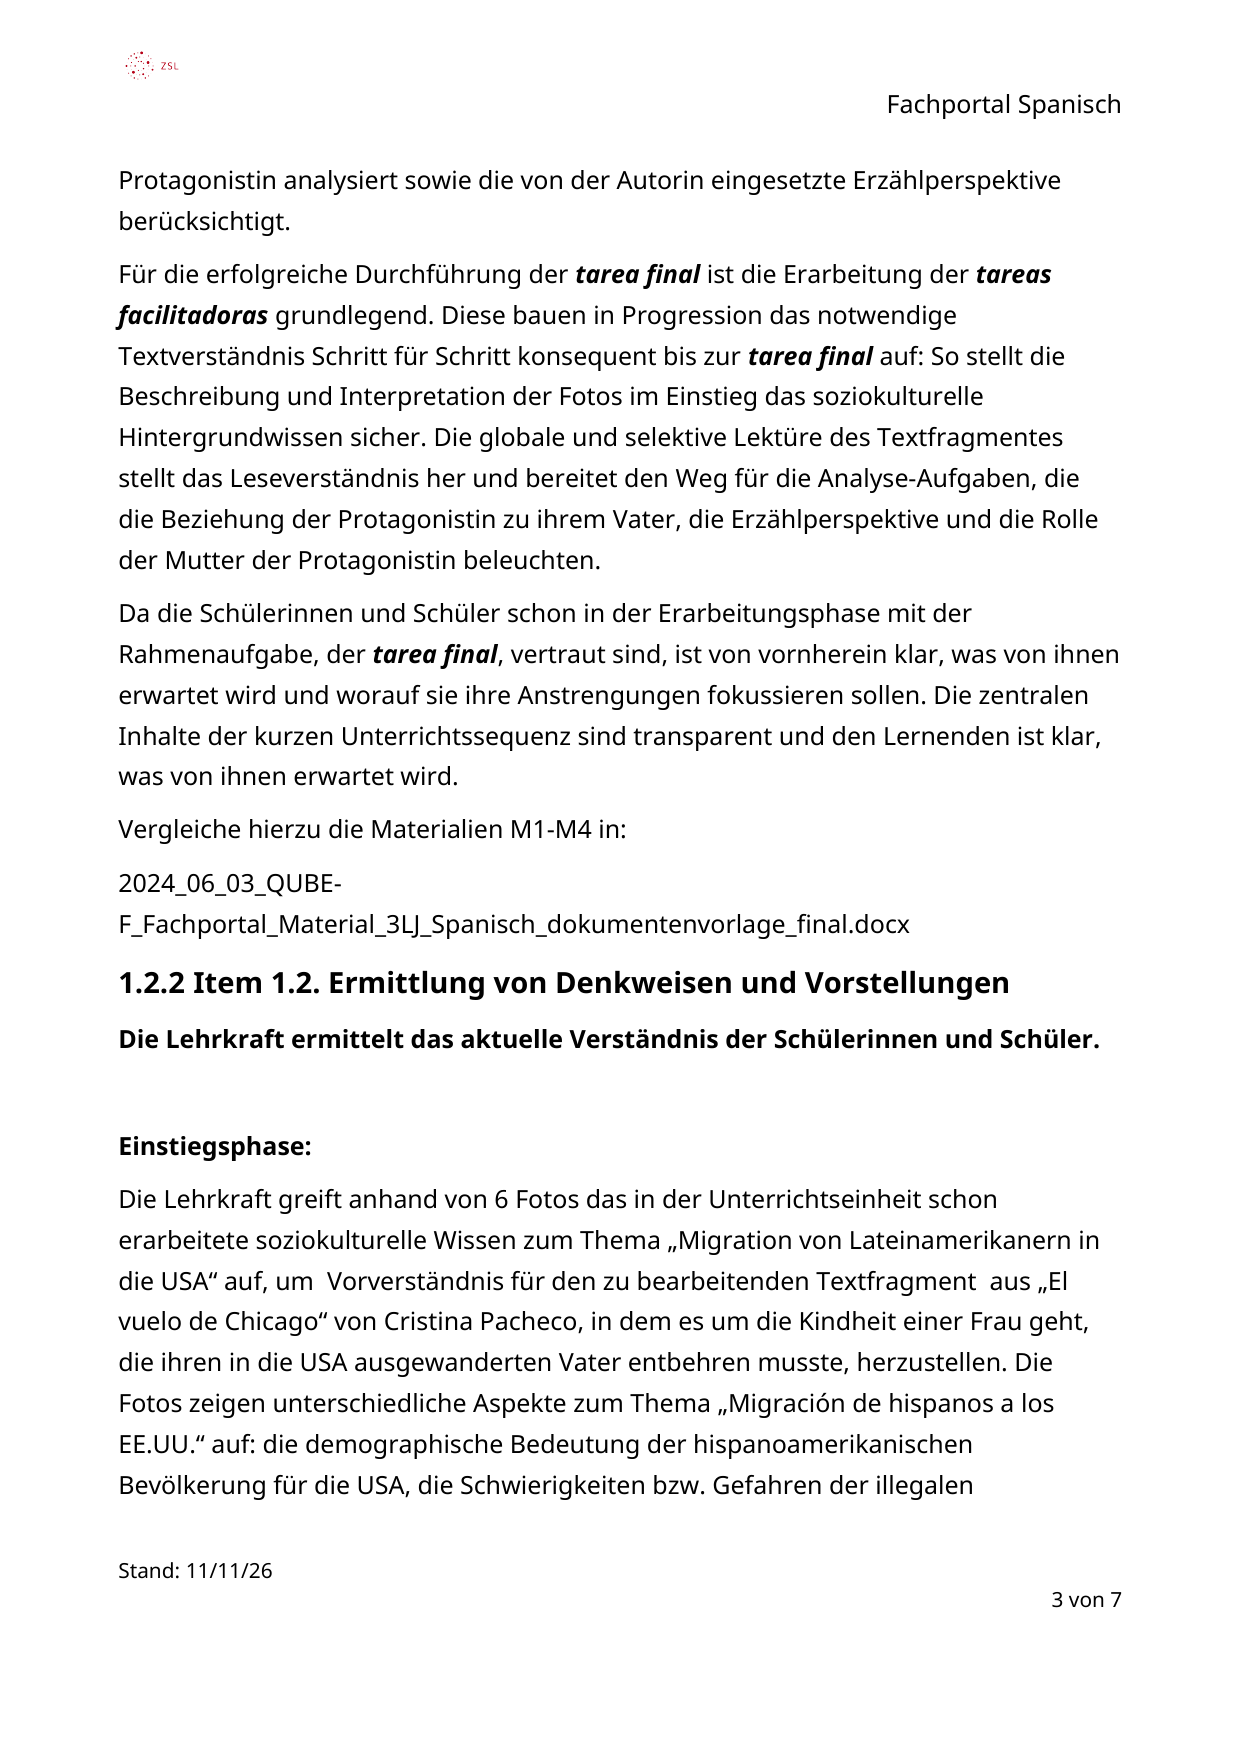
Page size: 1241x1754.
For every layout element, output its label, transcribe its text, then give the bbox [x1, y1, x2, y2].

text 2024_06_03_QUBE-F_Fachportal_Material_3LJ_Spanisch_dokumentenvorlage_final.docx [118, 865, 1122, 940]
text Einstiegsphase: [118, 1128, 1122, 1162]
text Die Lehrkraft ermittelt das aktuelle Verständnis der Schülerinnen und Schüler. [118, 1022, 1122, 1056]
text Da die Schülerinnen und Schüler schon in der Erarbeitungsphase mit der Rahmenaufgabe, der tarea final, vertraut sind, ist von vornherein klar, was von ihnen erwartet wird und worauf sie ihre Anstrengungen fokussieren sollen. Die zentralen Inhalte der kurzen Unterrichtssequenz sind transparent und den Lernenden ist klar, was von ihnen erwartet wird. [118, 596, 1122, 793]
subtitle Item 1.2. Ermittlung von Denkweisen und Vorstellungen [118, 962, 1122, 1002]
picture [118, 44, 186, 87]
text Vergleiche hierzu die Materialien M1-M4 in: [118, 812, 1122, 846]
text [118, 1182, 1122, 1501]
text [118, 162, 1122, 237]
text Für die erfolgreiche Durchführung der tarea final ist die Erarbeitung der tareas facilitadoras grundlegend. Diese bauen in Progression das notwendige Textverständnis Schritt für Schritt konsequent bis zur tarea final auf: So stellt die Beschreibung und Interpretation der Fotos im Einstieg das soziokulturelle Hintergrundwissen sicher. Die globale und selektive Lektüre des Textfragmentes stellt das Leseverständnis her und bereitet den Weg für die Analyse-Aufgaben, die die Beziehung der Protagonistin zu ihrem Vater, die Erzählperspektive und die Rolle der Mutter der Protagonistin beleuchten. [118, 257, 1122, 576]
